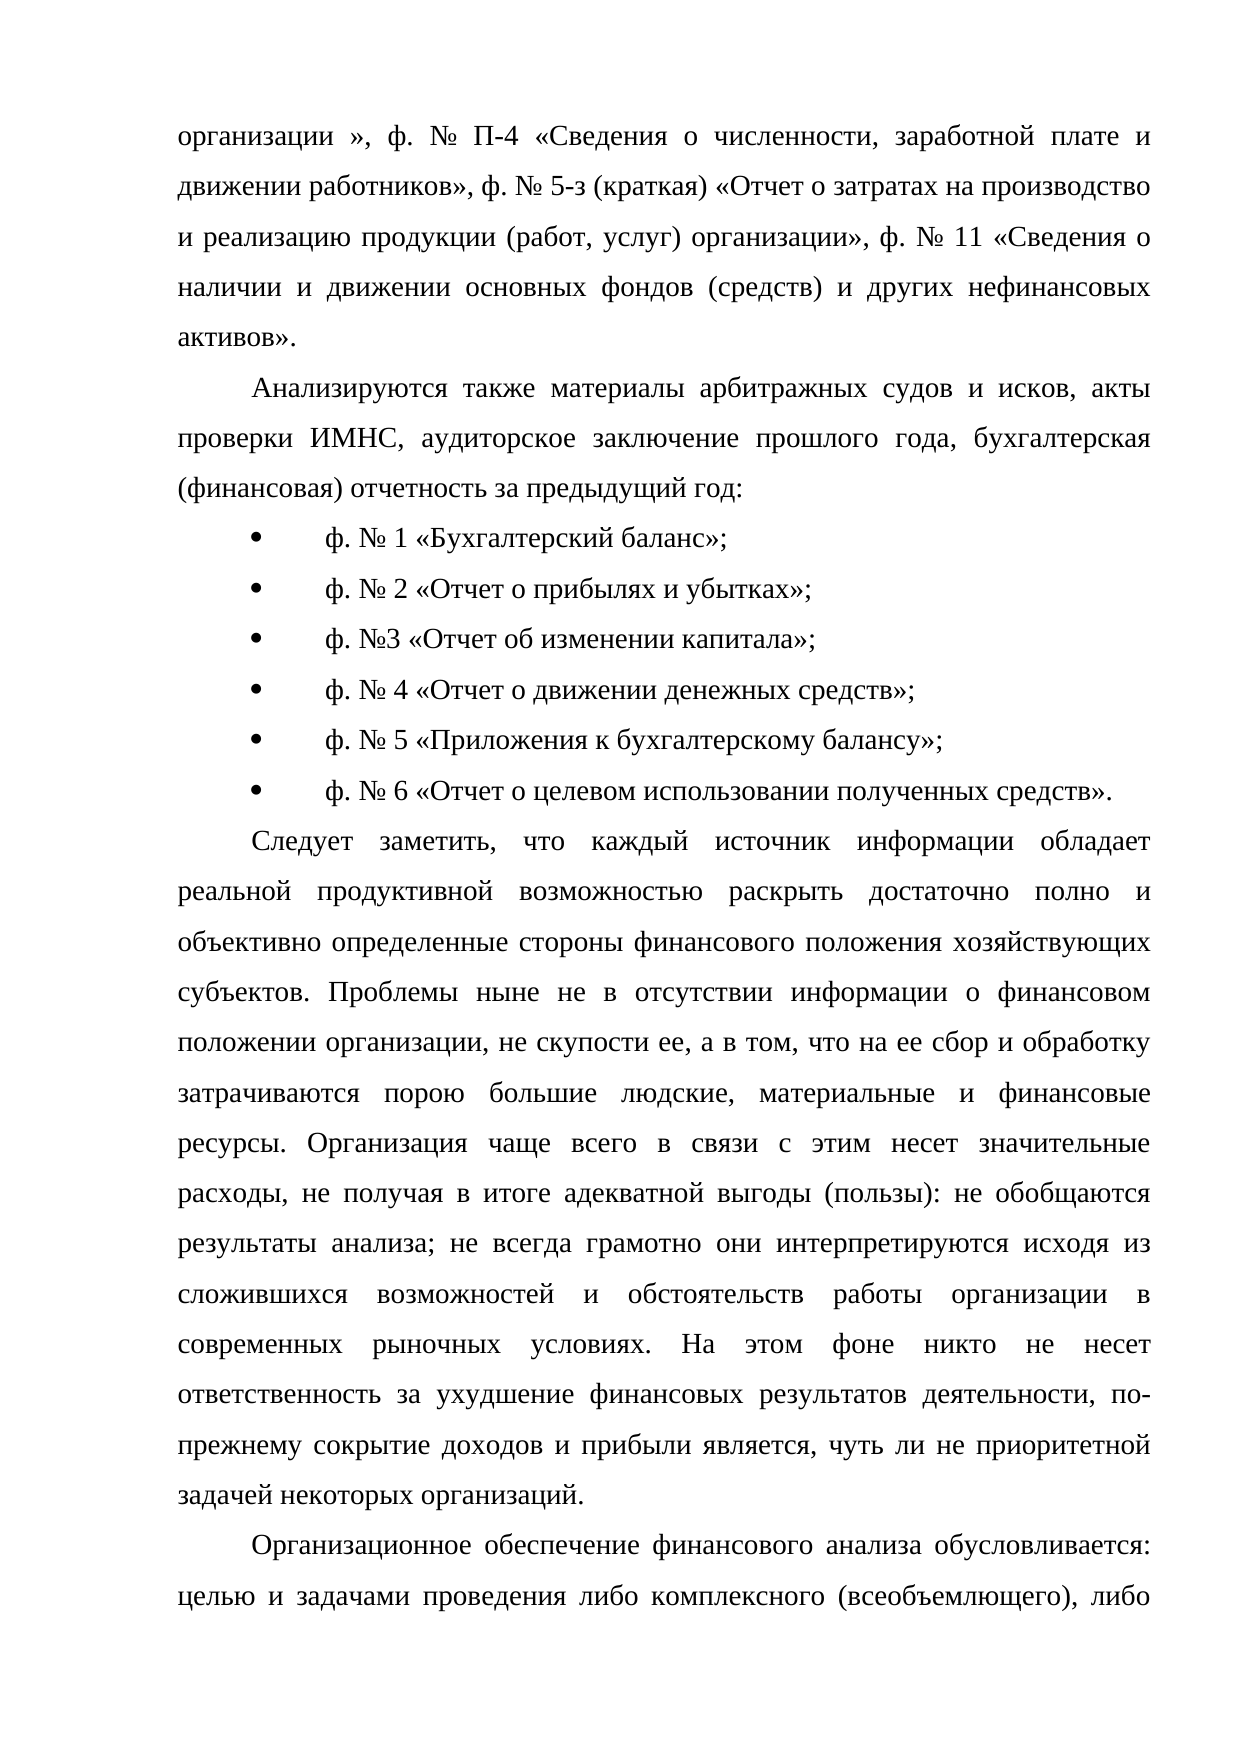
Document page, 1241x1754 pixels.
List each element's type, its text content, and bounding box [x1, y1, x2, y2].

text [177, 118, 1152, 353]
text Анализируются также материалы арбитражных судов и исков, акты проверки ИМНС, аудиторское заключение прошлого года, бухгалтерская (финансовая) отчетность за предыдущий год: [177, 370, 1152, 504]
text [177, 1527, 1152, 1611]
text Следует заметить, что каждый источник информации обладает реальной продуктивной возможностью раскрыть достаточно полно и объективно определенные стороны финансового положения хозяйствующих субъектов. Проблемы ныне не в отсутствии информации о финансовом положении организации, не скупости ее, а в том, что на ее сбор и обработку затрачиваются порою большие людские, материальные и финансовые ресурсы. Организация чаще всего в связи с этим несет значительные расходы, не получая в итоге адекватной выгоды (пользы): не обобщаются результаты анализа; не всегда грамотно они интерпретируются исходя из сложившихся возможностей и обстоятельств работы организации в современных рыночных условиях. На этом фоне никто не несет ответственность за ухудшение финансовых результатов деятельности, по-прежнему сокрытие доходов и прибыли является, чуть ли не приоритетной задачей некоторых организаций. [177, 823, 1152, 1511]
list ф. № 6 «Отчет о целевом использовании полученных средств». [177, 773, 1152, 806]
list ф. № 2 «Отчет о прибылях и убытках»; [177, 571, 1152, 605]
list ф. № 1 «Бухгалтерский баланс»; [177, 521, 1152, 554]
list ф. № 4 «Отчет о движении денежных средств»; [177, 672, 1152, 706]
list ф. №3 «Отчет об изменении капитала»; [177, 621, 1152, 655]
list ф. № 5 «Приложения к бухгалтерскому балансу»; [177, 722, 1152, 756]
